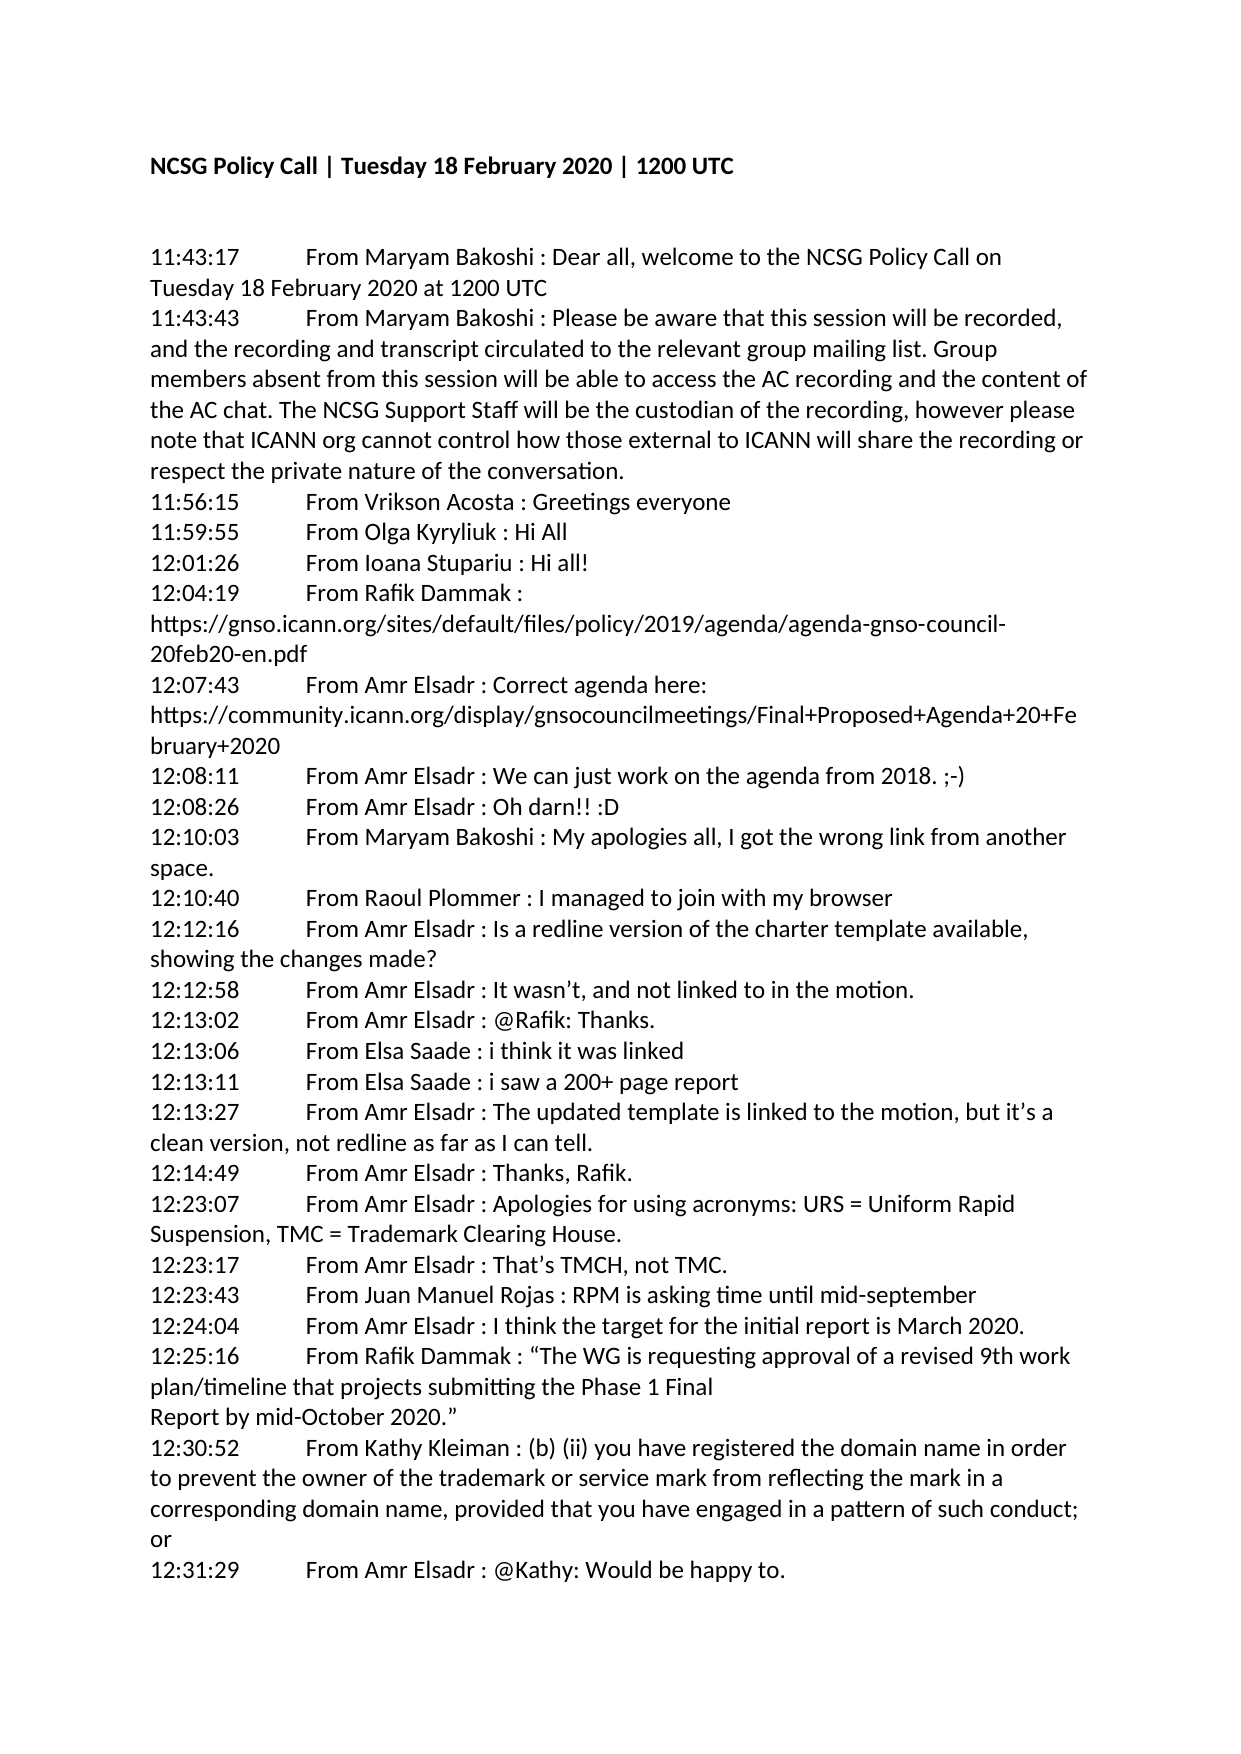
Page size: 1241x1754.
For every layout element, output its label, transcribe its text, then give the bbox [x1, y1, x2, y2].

text 12:12:16 From Amr Elsadr : Is a redline version of the charter template available, showing the changes made? [150, 913, 1090, 974]
text Report by mid-October 2020.” [150, 1401, 1090, 1432]
text 12:14:49 From Amr Elsadr : Thanks, Rafik. [150, 1157, 1090, 1188]
text 12:30:52 From Kathy Kleiman : (b) (ii) you have registered the domain name in order to prevent the owner of the trademark or service mark from reflecting the mark in a corresponding domain name, provided that you have engaged in a pattern of such conduct; or [150, 1432, 1090, 1554]
text 11:43:17 From Maryam Bakoshi : Dear all, welcome to the NCSG Policy Call on Tuesday 18 February 2020 at 1200 UTC [150, 242, 1090, 303]
text 12:23:07 From Amr Elsadr : Apologies for using acronyms: URS = Uniform Rapid Suspension, TMC = Trademark Clearing House. [150, 1188, 1090, 1249]
text 12:04:19 From Rafik Dammak : https://gnso.icann.org/sites/default/files/policy/2019/agenda/agenda-gnso-council-20feb20-en.pdf [150, 577, 1090, 669]
text 12:23:17 From Amr Elsadr : That’s TMCH, not TMC. [150, 1249, 1090, 1279]
text 12:13:06 From Elsa Saade : i think it was linked [150, 1035, 1090, 1066]
text 12:07:43 From Amr Elsadr : Correct agenda here: https://community.icann.org/display/gnsocouncilmeetings/Final+Proposed+Agenda+20+February+2020 [150, 669, 1090, 760]
text 12:31:29 From Amr Elsadr : @Kathy: Would be happy to. [150, 1554, 1090, 1584]
text 11:59:55 From Olga Kyryliuk : Hi All [150, 516, 1090, 547]
text 12:10:03 From Maryam Bakoshi : My apologies all, I got the wrong link from another space. [150, 821, 1090, 882]
text 12:13:11 From Elsa Saade : i saw a 200+ page report [150, 1066, 1090, 1096]
text 12:13:02 From Amr Elsadr : @Rafik: Thanks. [150, 1004, 1090, 1035]
text 11:56:15 From Vrikson Acosta : Greetings everyone [150, 486, 1090, 516]
text 12:10:40 From Raoul Plommer : I managed to join with my browser [150, 882, 1090, 913]
text NCSG Policy Call | Tuesday 18 February 2020 | 1200 UTC [150, 150, 1090, 181]
text 12:13:27 From Amr Elsadr : The updated template is linked to the motion, but it’s a clean version, not redline as far as I can tell. [150, 1096, 1090, 1157]
text 12:08:11 From Amr Elsadr : We can just work on the agenda from 2018. ;-) [150, 760, 1090, 791]
text 12:24:04 From Amr Elsadr : I think the target for the initial report is March 2020. [150, 1310, 1090, 1340]
text 11:43:43 From Maryam Bakoshi : Please be aware that this session will be recorded, and the recording and transcript circulated to the relevant group mailing list. Group members absent from this session will be able to access the AC recording and the content of the AC chat. The NCSG Support Staff will be the custodian of the recording, however please note that ICANN org cannot control how those external to ICANN will share the recording or respect the private nature of the conversation. [150, 303, 1090, 486]
text 12:23:43 From Juan Manuel Rojas : RPM is asking time until mid-september [150, 1279, 1090, 1310]
text 12:12:58 From Amr Elsadr : It wasn’t, and not linked to in the motion. [150, 974, 1090, 1004]
text 12:25:16 From Rafik Dammak : “The WG is requesting approval of a revised 9th work plan/timeline that projects submitting the Phase 1 Final [150, 1340, 1090, 1401]
text 12:01:26 From Ioana Stupariu : Hi all! [150, 547, 1090, 577]
text 12:08:26 From Amr Elsadr : Oh darn!! :D [150, 791, 1090, 821]
